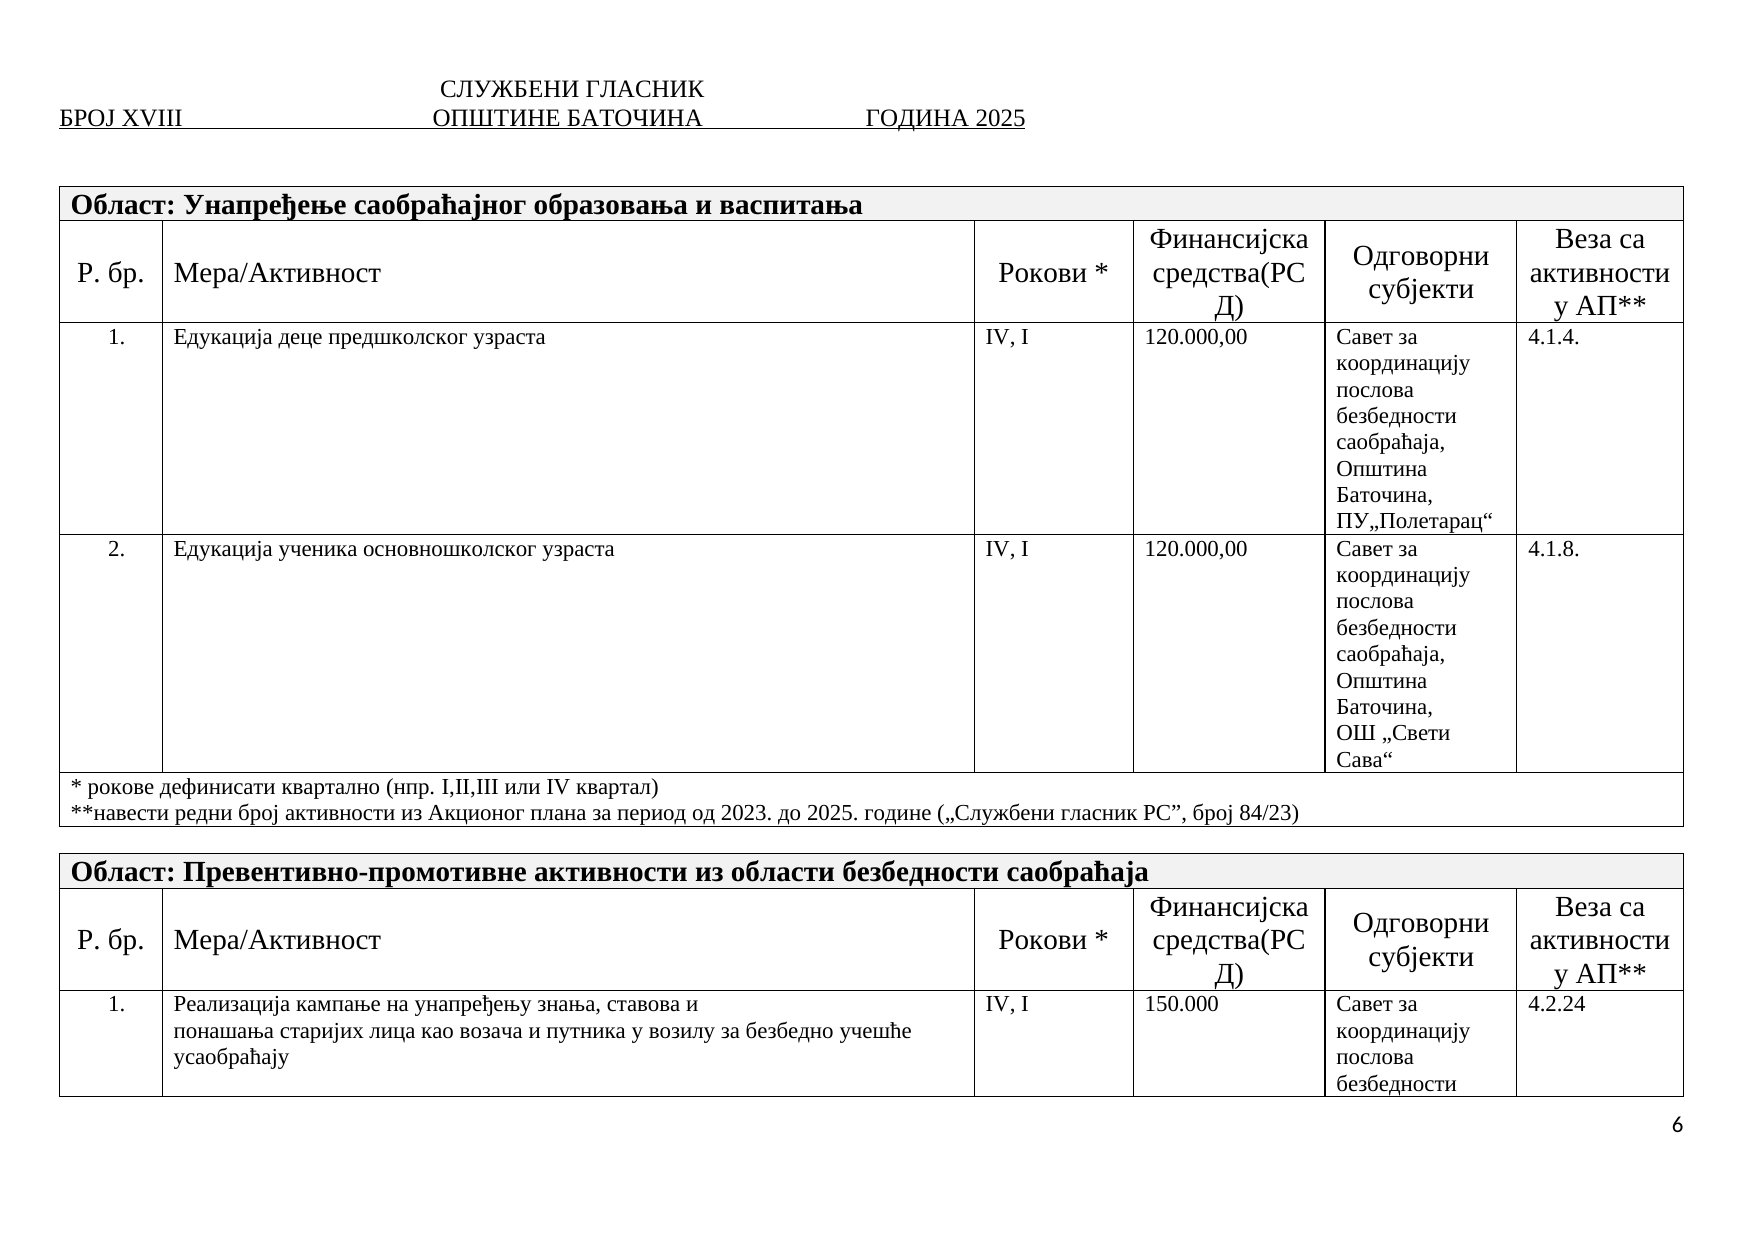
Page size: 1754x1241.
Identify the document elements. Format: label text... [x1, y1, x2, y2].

table_cell [60, 991, 162, 1096]
table_cell 120.000,00 [1134, 323, 1324, 534]
table_cell Финансијска средства(РСД) [1134, 221, 1324, 322]
table_cell Савет за координацију послова безбедности саобраћаја, Општина Баточина, ОШ „Свети Сава“ [1326, 535, 1516, 772]
table_header Област: Превентивно-промотивне активности из области безбедности саобраћаја [60, 854, 1683, 888]
table_cell Едукација деце предшколског узраста [163, 323, 974, 534]
table_cell Веза са активности у АП** [1517, 889, 1683, 989]
table_cell [60, 535, 162, 772]
table_cell Веза са активности у АП** [1517, 221, 1683, 322]
table_cell IV, I [975, 323, 1133, 534]
table_cell 150.000 [1134, 991, 1324, 1096]
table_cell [1326, 991, 1516, 1096]
table_cell 4.2.24 [1517, 991, 1683, 1096]
table_cell Рокови * [975, 889, 1133, 989]
table_cell Одговорни субјекти [1326, 221, 1516, 322]
table_cell Рокови * [975, 221, 1133, 322]
table_cell Р. бр. [60, 889, 162, 989]
table_cell 120.000,00 [1134, 535, 1324, 772]
table_cell 4.1.8. [1517, 535, 1683, 772]
table_cell IV, I [975, 535, 1133, 772]
table_cell Савет за координацију послова безбедности саобраћаја, Општина Баточина, ПУ„Полетарац“ [1326, 323, 1516, 534]
table_cell * рокове дефинисати квартално (нпр. I,II,III или IV квартал) **навести редни број активности из Акционог плана за период од 2023. до 2025. године („Службени гласник РСˮ, број 84/23) [60, 773, 1683, 826]
table_cell Одговорни субјекти [1326, 889, 1516, 989]
table_cell Мера/Активност [163, 221, 974, 322]
table_cell [60, 323, 162, 534]
table_cell IV, I [975, 991, 1133, 1096]
table_header Област: Унапређење саобраћајног образовања и васпитања [60, 187, 1683, 220]
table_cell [163, 991, 974, 1096]
table_cell Мера/Активност [163, 889, 974, 989]
table_cell Финансијска средства(РСД) [1134, 889, 1324, 989]
table_cell 4.1.4. [1517, 323, 1683, 534]
table_cell Едукација ученика основношколског узраста [163, 535, 974, 772]
table_cell Р. бр. [60, 221, 162, 322]
